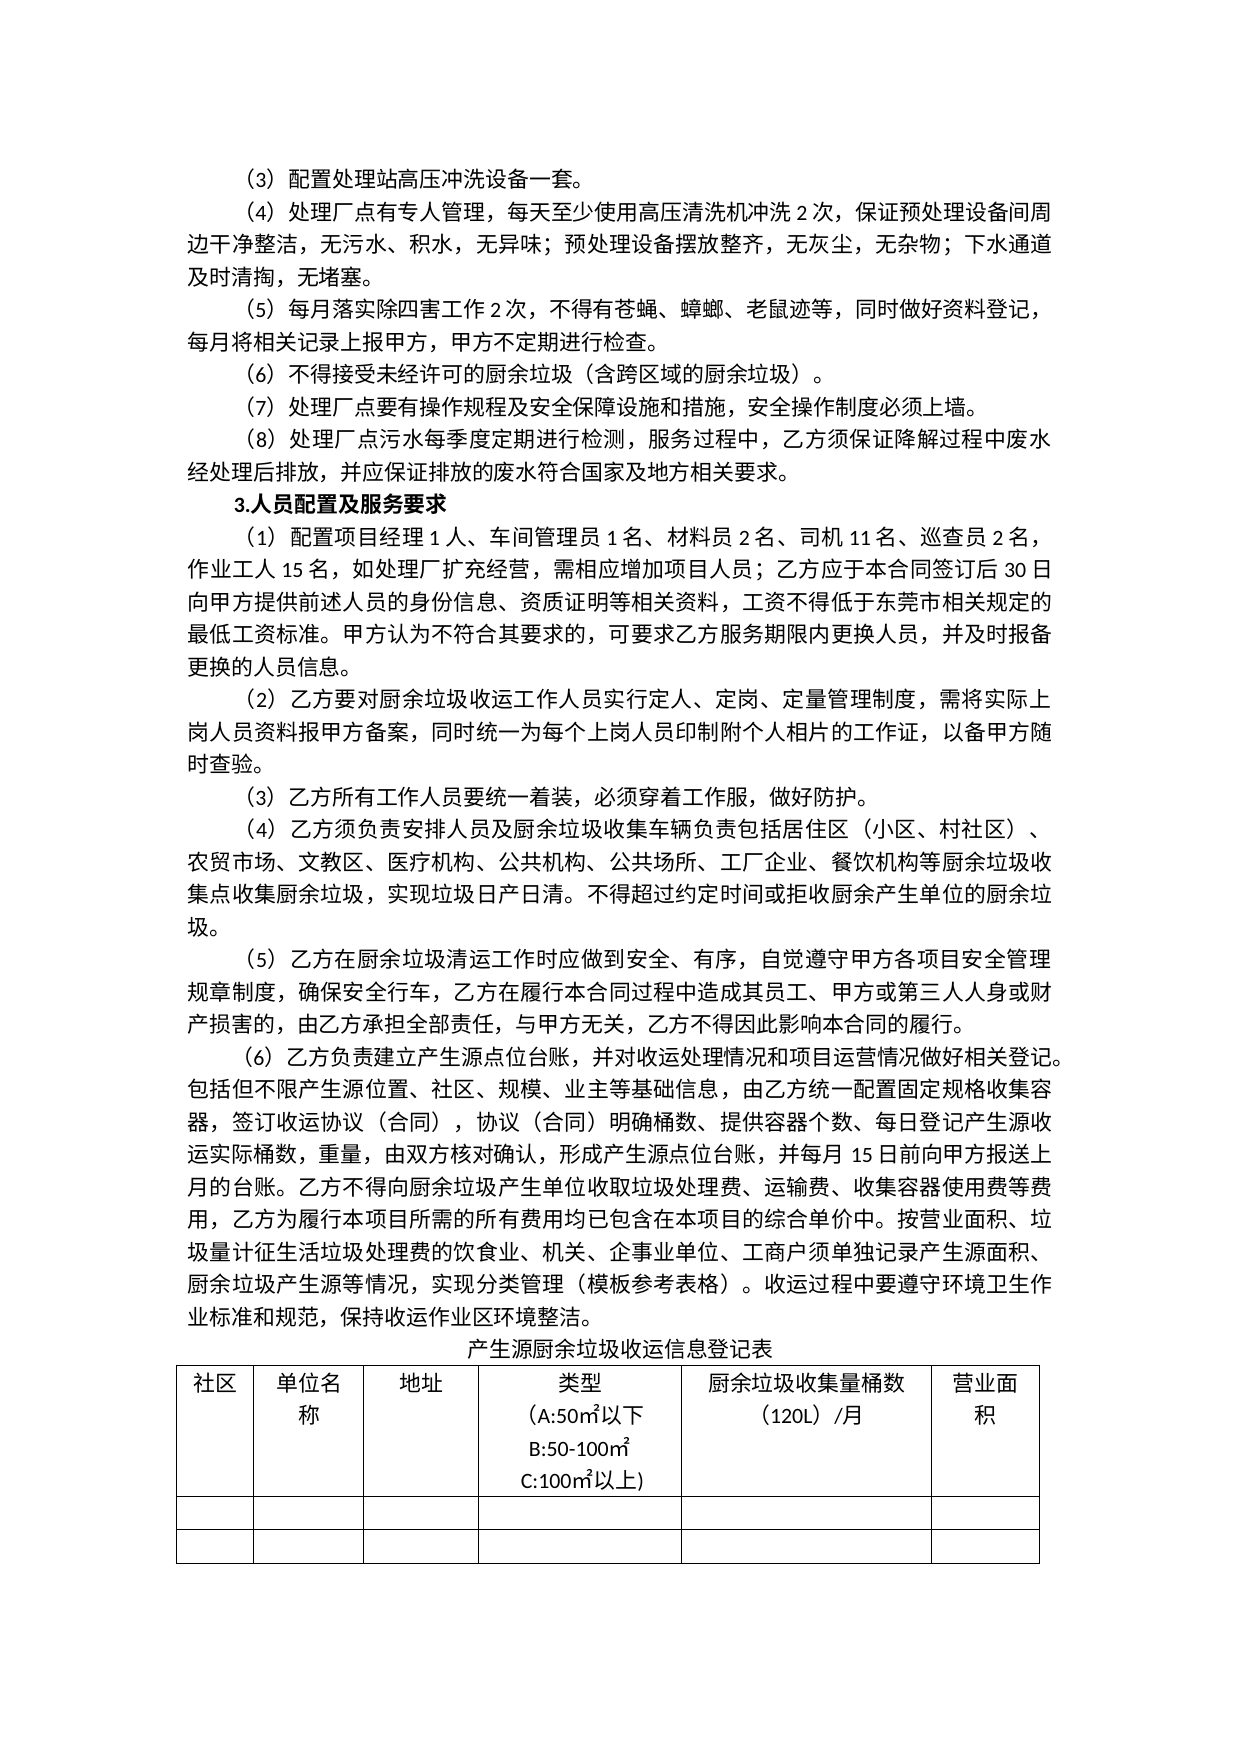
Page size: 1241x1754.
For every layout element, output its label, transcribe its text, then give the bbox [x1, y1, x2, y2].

text （3）配置处理站高压冲洗设备一套。 [187, 162, 1053, 194]
table_cell [479, 1530, 681, 1563]
table_cell [479, 1497, 681, 1529]
text 3.人员配置及服务要求 [187, 487, 1053, 519]
text （7）处理厂点要有操作规程及安全保障设施和措施，安全操作制度必须上墙。 [187, 389, 1053, 422]
table_cell [177, 1497, 253, 1529]
table_cell [932, 1530, 1039, 1563]
text （4）处理厂点有专人管理，每天至少使用高压清洗机冲洗2次，保证预处理设备间周边干净整洁，无污水、积水，无异味；预处理设备摆放整齐，无灰尘，无杂物；下水通道及时清掏，无堵塞。 [187, 194, 1053, 292]
text （2）乙方要对厨余垃圾收运工作人员实行定人、定岗、定量管理制度，需将实际上岗人员资料报甲方备案，同时统一为每个上岗人员印制附个人相片的工作证，以备甲方随时查验。 [187, 682, 1053, 779]
table_header 厨余垃圾收集量桶数（120L）/月 [682, 1366, 931, 1496]
table_cell [364, 1530, 478, 1563]
table_cell [364, 1497, 478, 1529]
table_cell [254, 1497, 363, 1529]
text （6）乙方负责建立产生源点位台账，并对收运处理情况和项目运营情况做好相关登记。包括但不限产生源位置、社区、规模、业主等基础信息，由乙方统一配置固定规格收集容器，签订收运协议（合同），协议（合同）明确桶数、提供容器个数、每日登记产生源收运实际桶数，重量，由双方核对确认，形成产生源点位台账，并每月15日前向甲方报送上月的台账。乙方不得向厨余垃圾产生单位收取垃圾处理费、运输费、收集容器使用费等费用，乙方为履行本项目所需的所有费用均已包含在本项目的综合单价中。按营业面积、垃圾量计征生活垃圾处理费的饮食业、机关、企事业单位、工商户须单独记录产生源面积、厨余垃圾产生源等情况，实现分类管理（模板参考表格）。收运过程中要遵守环境卫生作业标准和规范，保持收运作业区环境整洁。 [187, 1039, 1053, 1332]
table_header 营业面积 [932, 1366, 1039, 1496]
table_cell [682, 1530, 931, 1563]
text （8）处理厂点污水每季度定期进行检测，服务过程中，乙方须保证降解过程中废水经处理后排放，并应保证排放的废水符合国家及地方相关要求。 [187, 422, 1053, 487]
table_cell [177, 1530, 253, 1563]
table_cell [254, 1530, 363, 1563]
table_header 社区 [177, 1366, 253, 1496]
table_header 类型 （A:50㎡以下 B:50-100㎡ C:100㎡以上) [479, 1366, 681, 1496]
table_header 地址 [364, 1366, 478, 1496]
text （6）不得接受未经许可的厨余垃圾（含跨区域的厨余垃圾）。 [187, 357, 1053, 389]
text （5）乙方在厨余垃圾清运工作时应做到安全、有序，自觉遵守甲方各项目安全管理规章制度，确保安全行车，乙方在履行本合同过程中造成其员工、甲方或第三人人身或财产损害的，由乙方承担全部责任，与甲方无关，乙方不得因此影响本合同的履行。 [187, 942, 1053, 1039]
text （3）乙方所有工作人员要统一着装，必须穿着工作服，做好防护。 [187, 779, 1053, 812]
table_header 单位名称 [254, 1366, 363, 1496]
text 产生源厨余垃圾收运信息登记表 [187, 1332, 1053, 1364]
table_cell [682, 1497, 931, 1529]
text （5）每月落实除四害工作2次，不得有苍蝇、蟑螂、老鼠迹等，同时做好资料登记，每月将相关记录上报甲方，甲方不定期进行检查。 [187, 292, 1053, 357]
text （4）乙方须负责安排人员及厨余垃圾收集车辆负责包括居住区（小区、村社区）、农贸市场、文教区、医疗机构、公共机构、公共场所、工厂企业、餐饮机构等厨余垃圾收集点收集厨余垃圾，实现垃圾日产日清。不得超过约定时间或拒收厨余产生单位的厨余垃圾。 [187, 812, 1053, 942]
text （1）配置项目经理1人、车间管理员1名、材料员2名、司机11名、巡查员2名，作业工人15名，如处理厂扩充经营，需相应增加项目人员；乙方应于本合同签订后30日向甲方提供前述人员的身份信息、资质证明等相关资料，工资不得低于东莞市相关规定的最低工资标准。甲方认为不符合其要求的，可要求乙方服务期限内更换人员，并及时报备更换的人员信息。 [187, 519, 1053, 682]
table_cell [932, 1497, 1039, 1529]
